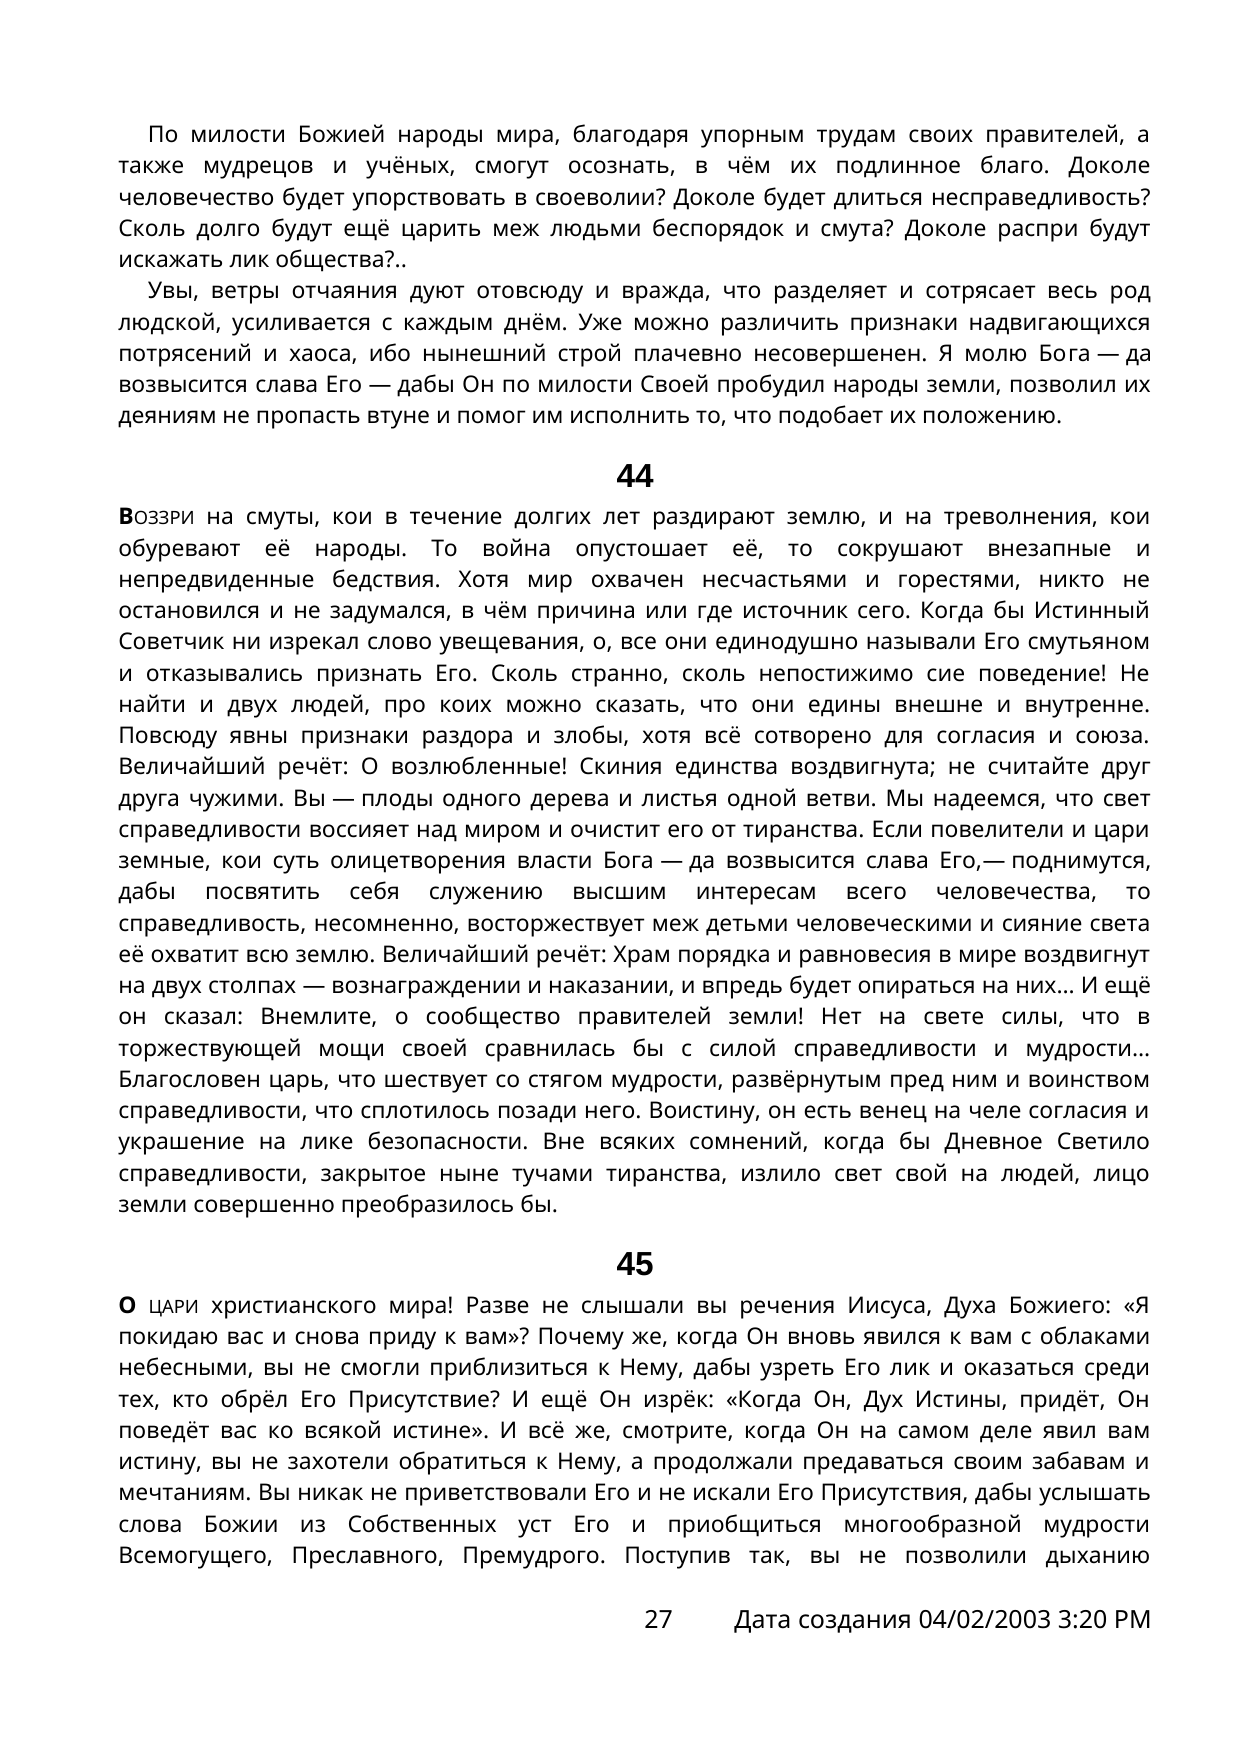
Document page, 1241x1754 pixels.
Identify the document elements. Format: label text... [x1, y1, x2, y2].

text По милости Божией народы мира, благодаря упорным трудам своих правителей, а также мудрецов и учёных, смогут осознать, в чём их подлинное благо. Доколе человечество будет упорствовать в своеволии? Доколе будет длиться несправедливость? Сколь долго будут ещё царить меж людьми беспорядок и смута? Доколе распри будут искажать лик общества?.. [118, 118, 1152, 274]
subtitle 45 [118, 1244, 1152, 1282]
text Увы, ветры отчаяния дуют отовсюду и вражда, что разделяет и сотрясает весь род людской, усиливается с каждым днём. Уже можно различить признаки надвигающихся потрясений и хаоса, ибо нынешний строй плачевно несовершенен. Я молю Бога — да возвысится слава Его — дабы Он по милости Своей пробудил народы земли, позволил их деяниям не пропасть втуне и помог им исполнить то, что подобает их положению. [118, 274, 1152, 431]
subtitle 44 [118, 456, 1152, 494]
text Воззри на смуты, кои в течение долгих лет раздирают землю, и на треволнения, кои обуревают её народы. То война опустошает её, то сокрушают внезапные и непредвиденные бедствия. Хотя мир охвачен несчастьями и горестями, никто не остановился и не задумался, в чём причина или где источник сего. Когда бы Истинный Советчик ни изрекал слово увещевания, о, все они единодушно называли Его смутьяном и отказывались признать Его. Сколь странно, сколь непостижимо сие поведение! Не найти и двух людей, про коих можно сказать, что они едины внешне и внутренне. Повсюду явны признаки раздора и злобы, хотя всё сотворено для согласия и союза. Величайший речёт: О возлюбленные! Скиния единства воздвигнута; не считайте друг друга чужими. Вы — плоды одного дерева и листья одной ветви. Мы надеемся, что свет справедливости воссияет над миром и очистит его от тиранства. Если повелители и цари земные, кои суть олицетворения власти Бога — да возвысится слава Его,— поднимутся, дабы посвятить себя служению высшим интересам всего человечества, то справедливость, несомненно, восторжествует меж детьми человеческими и сияние света её охватит всю землю. Величайший речёт: Храм порядка и равновесия в мире воздвигнут на двух столпах — вознаграждении и наказании, и впредь будет опираться на них… И ещё он сказал: Внемлите, о сообщество правителей земли! Нет на свете силы, что в торжествующей мощи своей сравнилась бы с силой справедливости и мудрости… Благословен царь, что шествует со стягом мудрости, развёрнутым пред ним и воинством справедливости, что сплотилось позади него. Воистину, он есть венец на челе согласия и украшение на лике безопасности. Вне всяких сомнений, когда бы Дневное Светило справедливости, закрытое ныне тучами тиранства, излило свет свой на людей, лицо земли совершенно преобразилось бы. [118, 500, 1152, 1219]
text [118, 1289, 1152, 1570]
